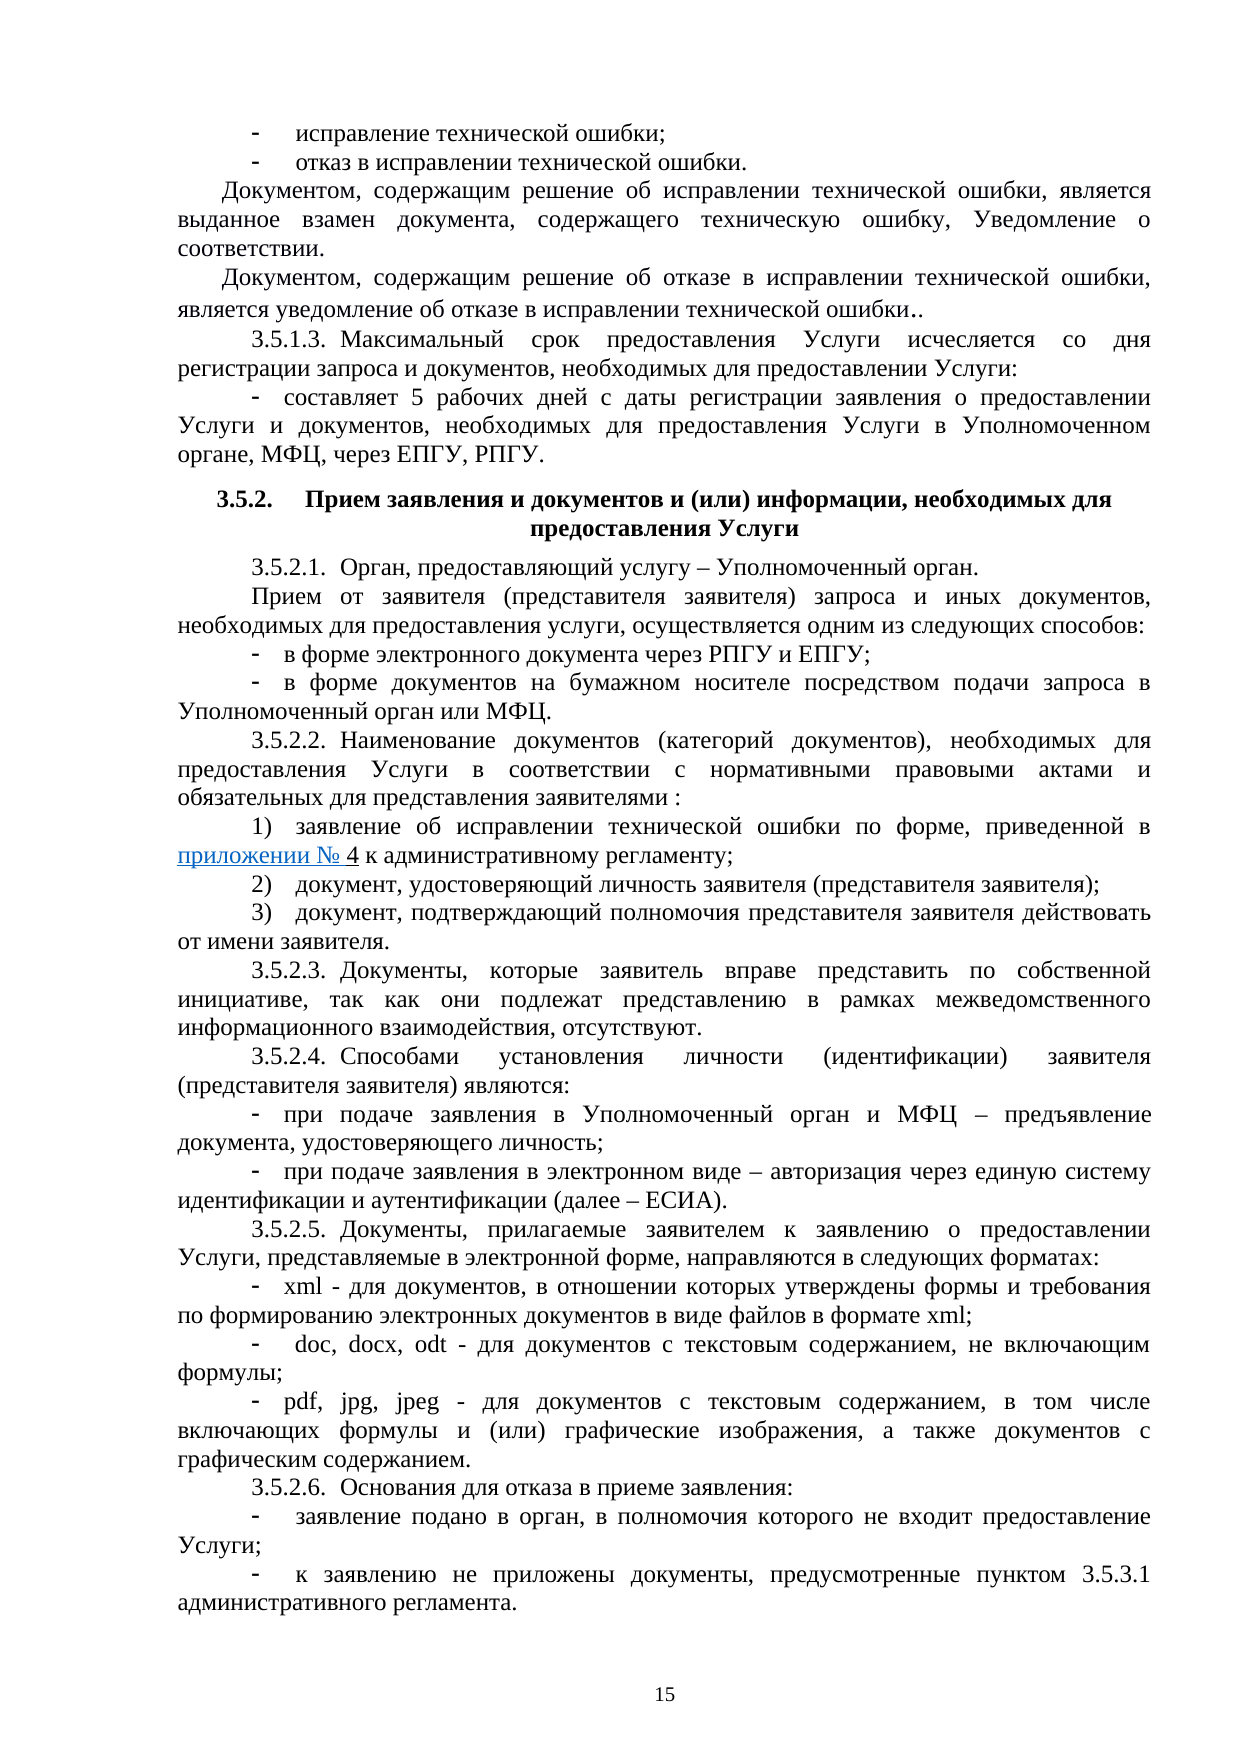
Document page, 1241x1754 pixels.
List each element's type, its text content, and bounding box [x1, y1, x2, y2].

list в форме документов на бумажном носителе посредством подачи запроса в Уполномоченный орган или МФЦ. [177, 667, 1152, 725]
list заявление подано в орган, в полномочия которого не входит предоставление Услуги; [177, 1501, 1152, 1559]
list Максимальный срок предоставления Услуги исчесляется со дня регистрации запроса и документов, необходимых для предоставлении Услуги: [177, 324, 1152, 382]
list документ, удостоверяющий личность заявителя (представителя заявителя); [177, 869, 1152, 897]
list Наименование документов (категорий документов), необходимых для предоставления Услуги в соответствии с нормативными правовыми актами и обязательных для представления заявителями : [177, 725, 1152, 811]
list Основания для отказа в приеме заявления: [177, 1472, 1152, 1501]
list Способами установления личности (идентификации) заявителя (представителя заявителя) являются: [177, 1041, 1152, 1099]
list к заявлению не приложены документы, предусмотренные пунктом 3.5.3.1 административного регламента. [177, 1559, 1152, 1616]
list Документом, содержащим решение об отказе в исправлении технической ошибки, является уведомление об отказе в исправлении технической ошибки.. [177, 262, 1152, 324]
list Документы, которые заявитель вправе представить по собственной инициативе, так как они подлежат представлению в рамках межведомственного информационного взаимодействия, отсутствуют. [177, 955, 1152, 1041]
list заявление об исправлении технической ошибки по форме, приведенной в приложении № 4 к административному регламенту; [177, 811, 1152, 869]
list документ, подтверждающий полномочия представителя заявителя действовать от имени заявителя. [177, 897, 1152, 955]
list при подаче заявления в Уполномоченный орган и МФЦ – предъявление документа, удостоверяющего личность; [177, 1099, 1152, 1156]
list исправление технической ошибки; [177, 118, 1152, 147]
list Документы, прилагаемые заявителем к заявлению о предоставлении Услуги, представляемые в электронной форме, направляются в следующих форматах: [177, 1214, 1152, 1271]
text Прием от заявителя (представителя заявителя) запроса и иных документов, необходимых для предоставления услуги, осуществляется одним из следующих способов: [177, 581, 1152, 639]
list Орган, предоставляющий услугу – Уполномоченный орган. [177, 552, 1152, 581]
list в форме электронного документа через РПГУ и ЕПГУ; [177, 639, 1152, 667]
list xml - для документов, в отношении которых утверждены формы и требования по формированию электронных документов в виде файлов в формате xml; [177, 1271, 1152, 1329]
list при подаче заявления в электронном виде – авторизация через единую систему идентификации и аутентификации (далее – ЕСИА). [177, 1156, 1152, 1214]
list составляет 5 рабочих дней с даты регистрации заявления о предоставлении Услуги и документов, необходимых для предоставления Услуги в Уполномоченном органе, МФЦ, через ЕПГУ, РПГУ. [177, 382, 1152, 468]
list Прием заявления и документов и (или) информации, необходимых для предоставления Услуги [177, 484, 1152, 542]
list pdf, jpg, jpeg - для документов с текстовым содержанием, в том числе включающих формулы и (или) графические изображения, а также документов с графическим содержанием. [177, 1386, 1152, 1472]
text Документом, содержащим решение об исправлении технической ошибки, является выданное взамен документа, содержащего техническую ошибку, Уведомление о соответствии. [177, 176, 1152, 262]
list отказ в исправлении технической ошибки. [177, 147, 1152, 176]
list doc, docx, odt - для документов с текстовым содержанием, не включающим формулы; [177, 1329, 1152, 1386]
